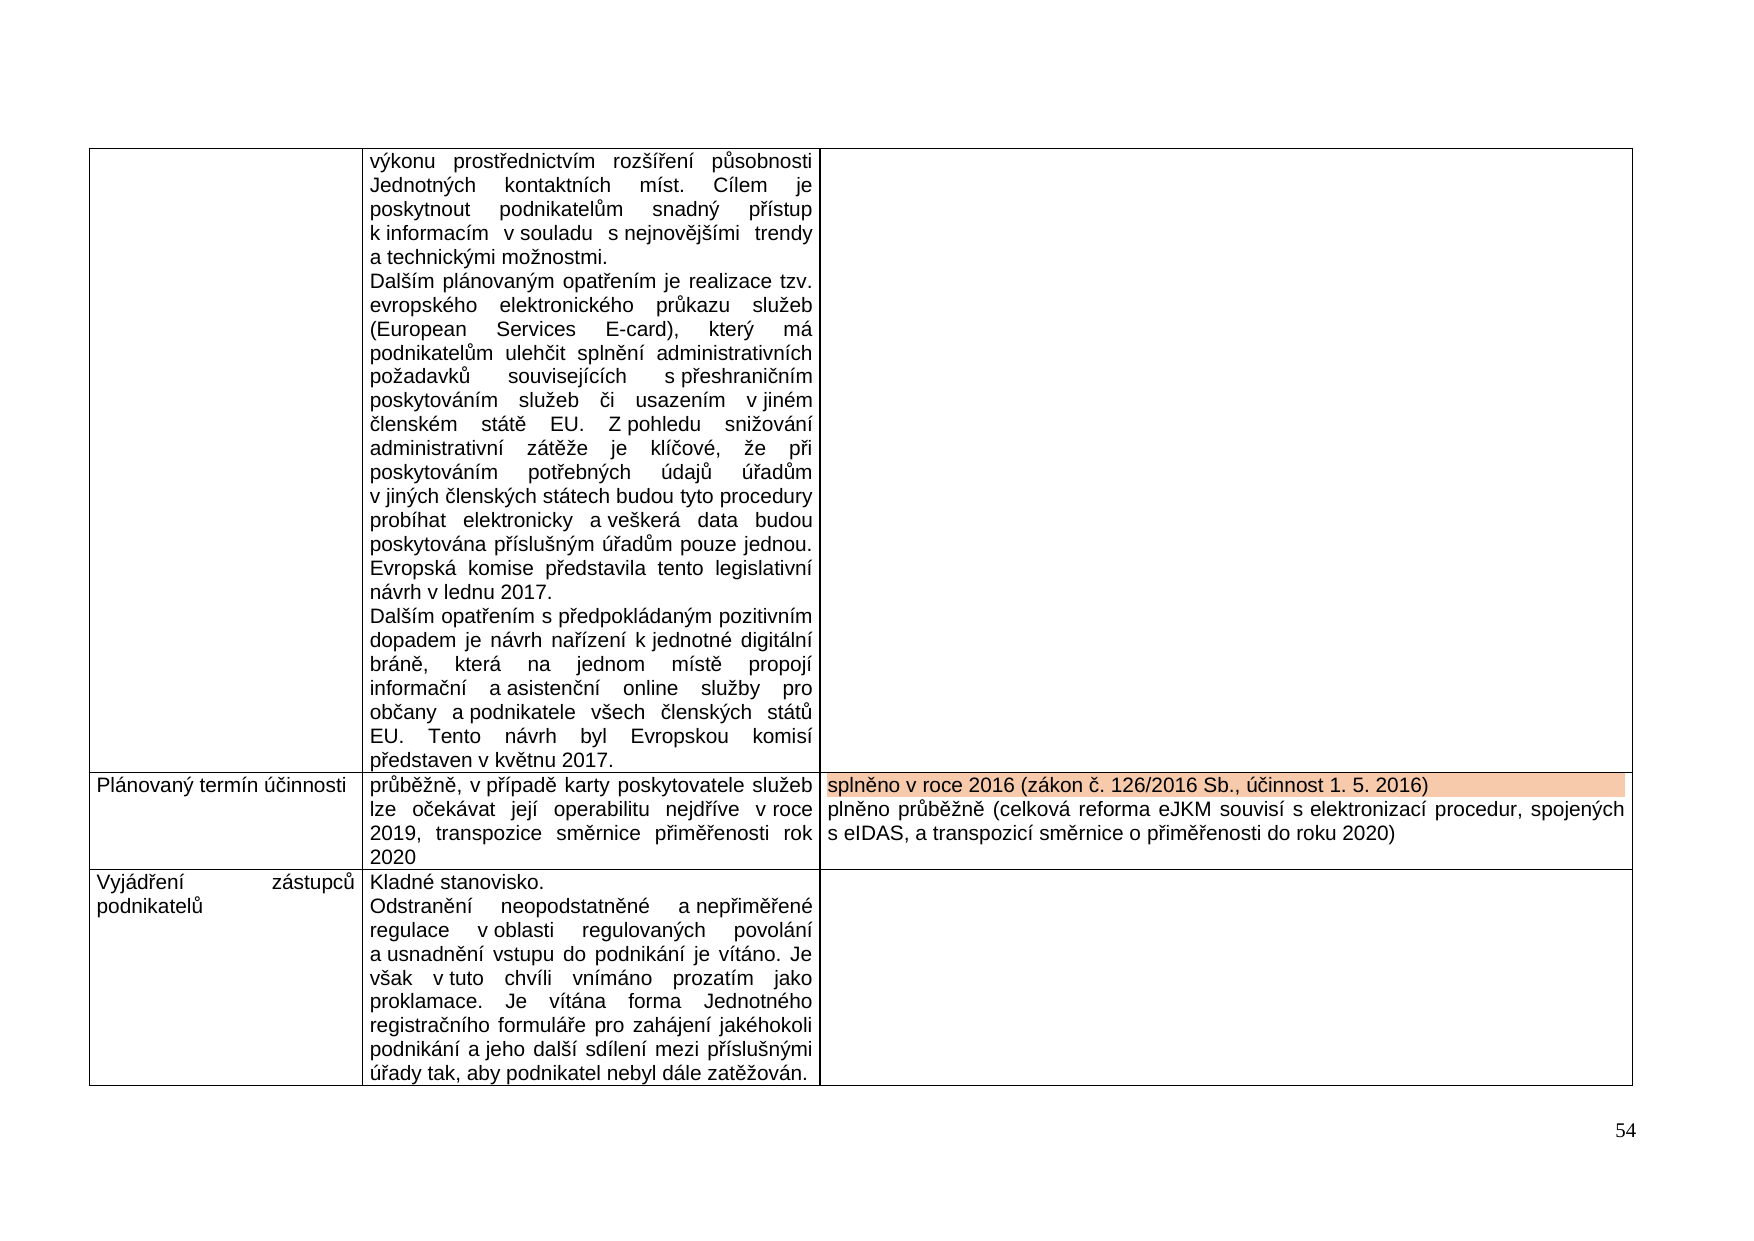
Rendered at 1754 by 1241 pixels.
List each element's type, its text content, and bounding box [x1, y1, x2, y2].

table_cell Kladné stanovisko. Odstranění neopodstatněné a nepřiměřené regulace v oblasti regulovaných povolání a usnadnění vstupu do podnikání je vítáno. Je však v tuto chvíli vnímáno prozatím jako proklamace. Je vítána forma Jednotného registračního formuláře pro zahájení jakéhokoli podnikání a jeho další sdílení mezi příslušnými úřady tak, aby podnikatel nebyl dále zatěžován. [363, 870, 819, 1085]
table_cell průběžně, v případě karty poskytovatele služeb lze očekávat její operabilitu nejdříve v roce 2019, transpozice směrnice přiměřenosti rok 2020 [363, 773, 819, 868]
table_cell splněno v roce 2016 (zákon č. 126/2016 Sb., účinnost 1. 5. 2016) plněno průběžně (celková reforma eJKM souvisí s elektronizací procedur, spojených s eIDAS, a transpozicí směrnice o přiměřenosti do roku 2020) [821, 773, 1632, 868]
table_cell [90, 149, 362, 772]
table_cell Plánovaný termín účinnosti [90, 773, 362, 868]
table_cell [821, 870, 1632, 1085]
table_cell Vyjádření zástupců podnikatelů [90, 870, 362, 1085]
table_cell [821, 149, 1632, 772]
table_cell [363, 149, 819, 772]
